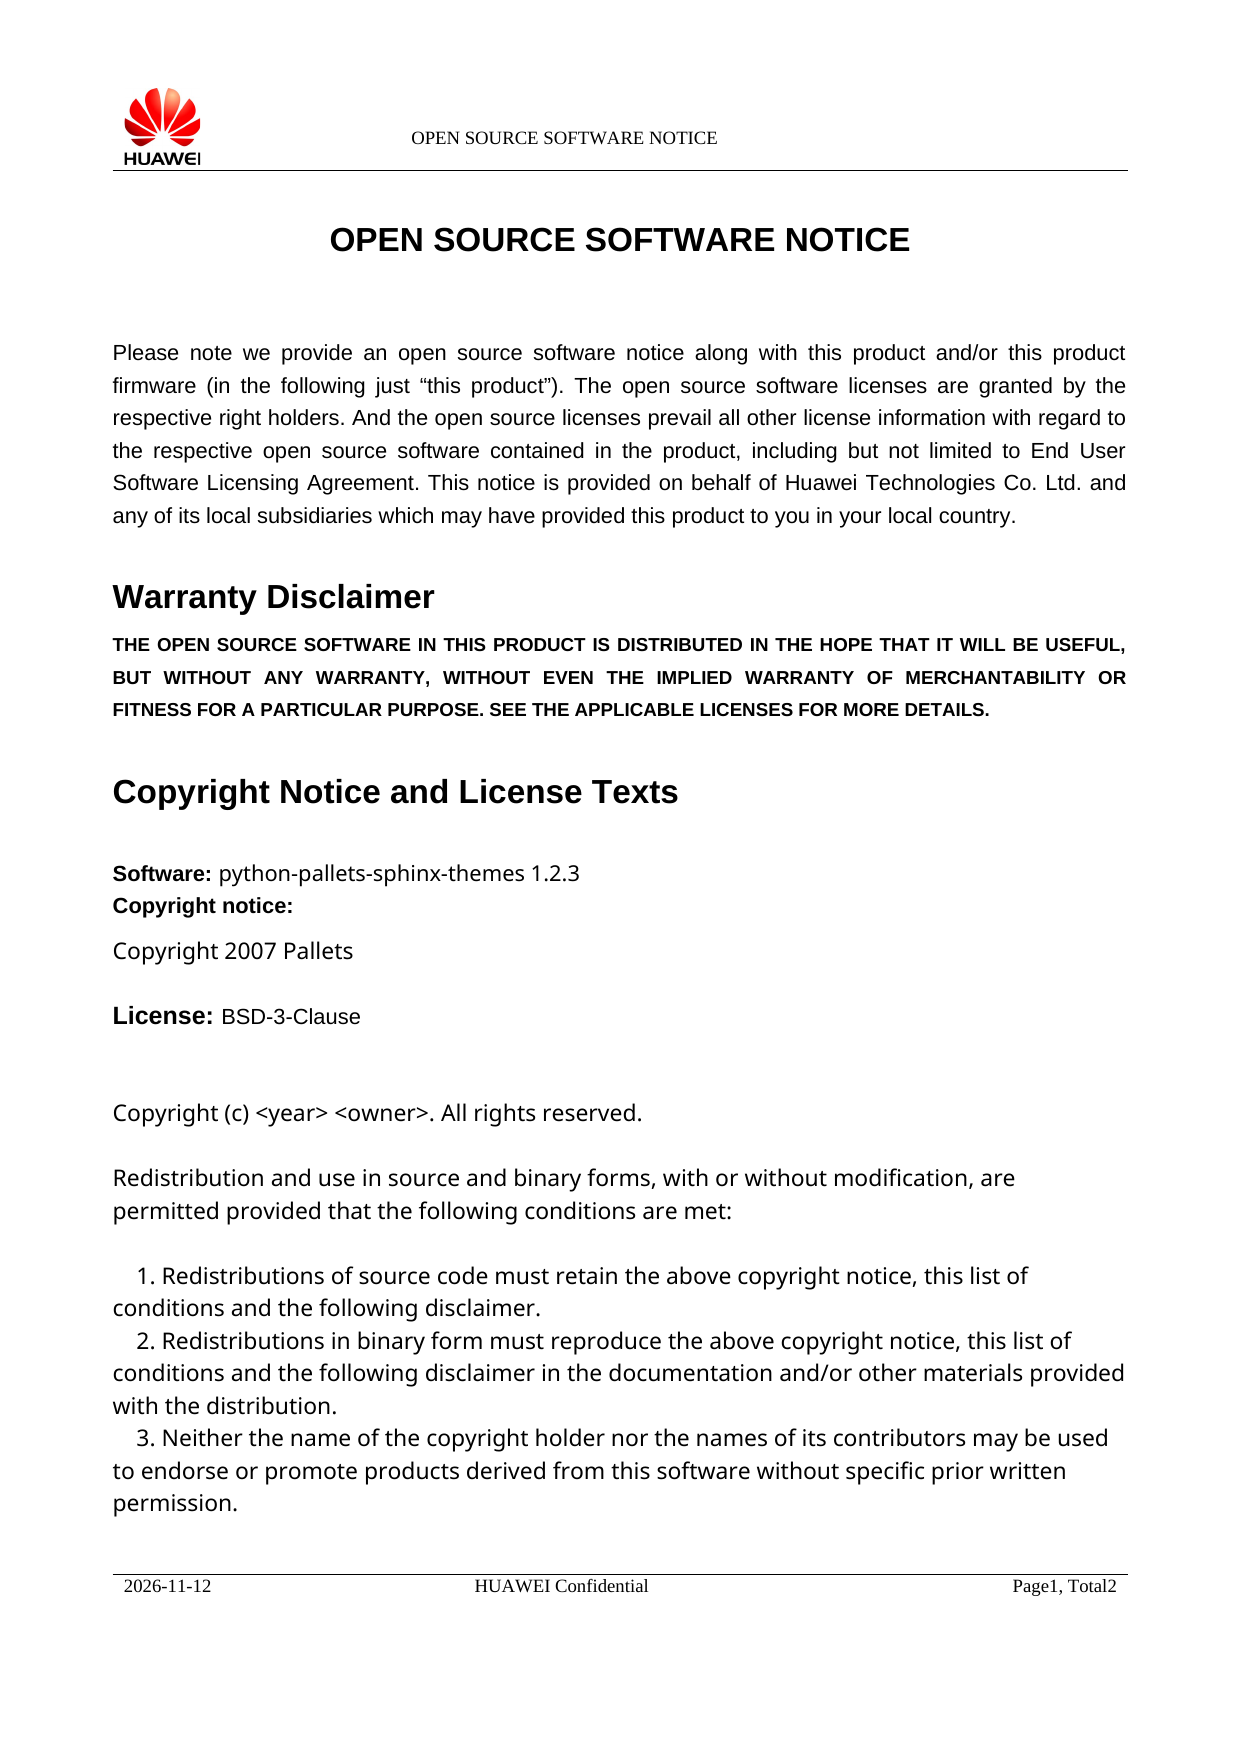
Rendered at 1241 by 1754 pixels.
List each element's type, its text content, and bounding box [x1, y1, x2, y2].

picture [124, 88, 201, 165]
text Please note we provide an open source software notice along with this product and/or this product firmware (in the following just “this product”). The open source software licenses are granted by the respective right holders. And the open source licenses prevail all other license information with regard to the respective open source software contained in the product, including but not limited to End User Software Licensing Agreement. This notice is provided on behalf of Huawei Technologies Co. Ltd. and any of its local subsidiaries which may have provided this product to you in your local country. [112, 336, 1128, 531]
text Redistribution and use in source and binary forms, with or without modification, are permitted provided that the following conditions are met: [112, 1161, 1128, 1226]
text 1. Redistributions of source code must retain the above copyright notice, this list of conditions and the following disclaimer. [112, 1259, 1128, 1324]
text Copyright 2007 Pallets [112, 934, 1128, 999]
text Copyright (c) <year> <owner>. All rights reserved. [112, 1096, 1128, 1129]
text License: BSD-3-Clause [112, 999, 1128, 1031]
title Software: python-pallets-sphinx-themes 1.2.3 [112, 856, 1128, 889]
text 2. Redistributions in binary form must reproduce the above copyright notice, this list of conditions and the following disclaimer in the documentation and/or other materials provided with the distribution. [112, 1324, 1128, 1421]
text Warranty Disclaimer [112, 564, 1128, 629]
text Copyright Notice and License Texts [112, 759, 1128, 824]
text 3. Neither the name of the copyright holder nor the names of its contributors may be used to endorse or promote products derived from this software without specific prior written permission. [112, 1421, 1128, 1519]
text The open source software in this product is distributed in the hope that it will be useful, but WITHOUT ANY WARRANTY, without even the implied warranty of MERCHANTABILITY or FITNESS FOR A PARTICULAR PURPOSE. See the applicable licenses for more details. [112, 629, 1128, 726]
text OPEN SOURCE SOFTWARE NOTICE [112, 206, 1128, 271]
text Copyright notice: [112, 889, 1128, 921]
